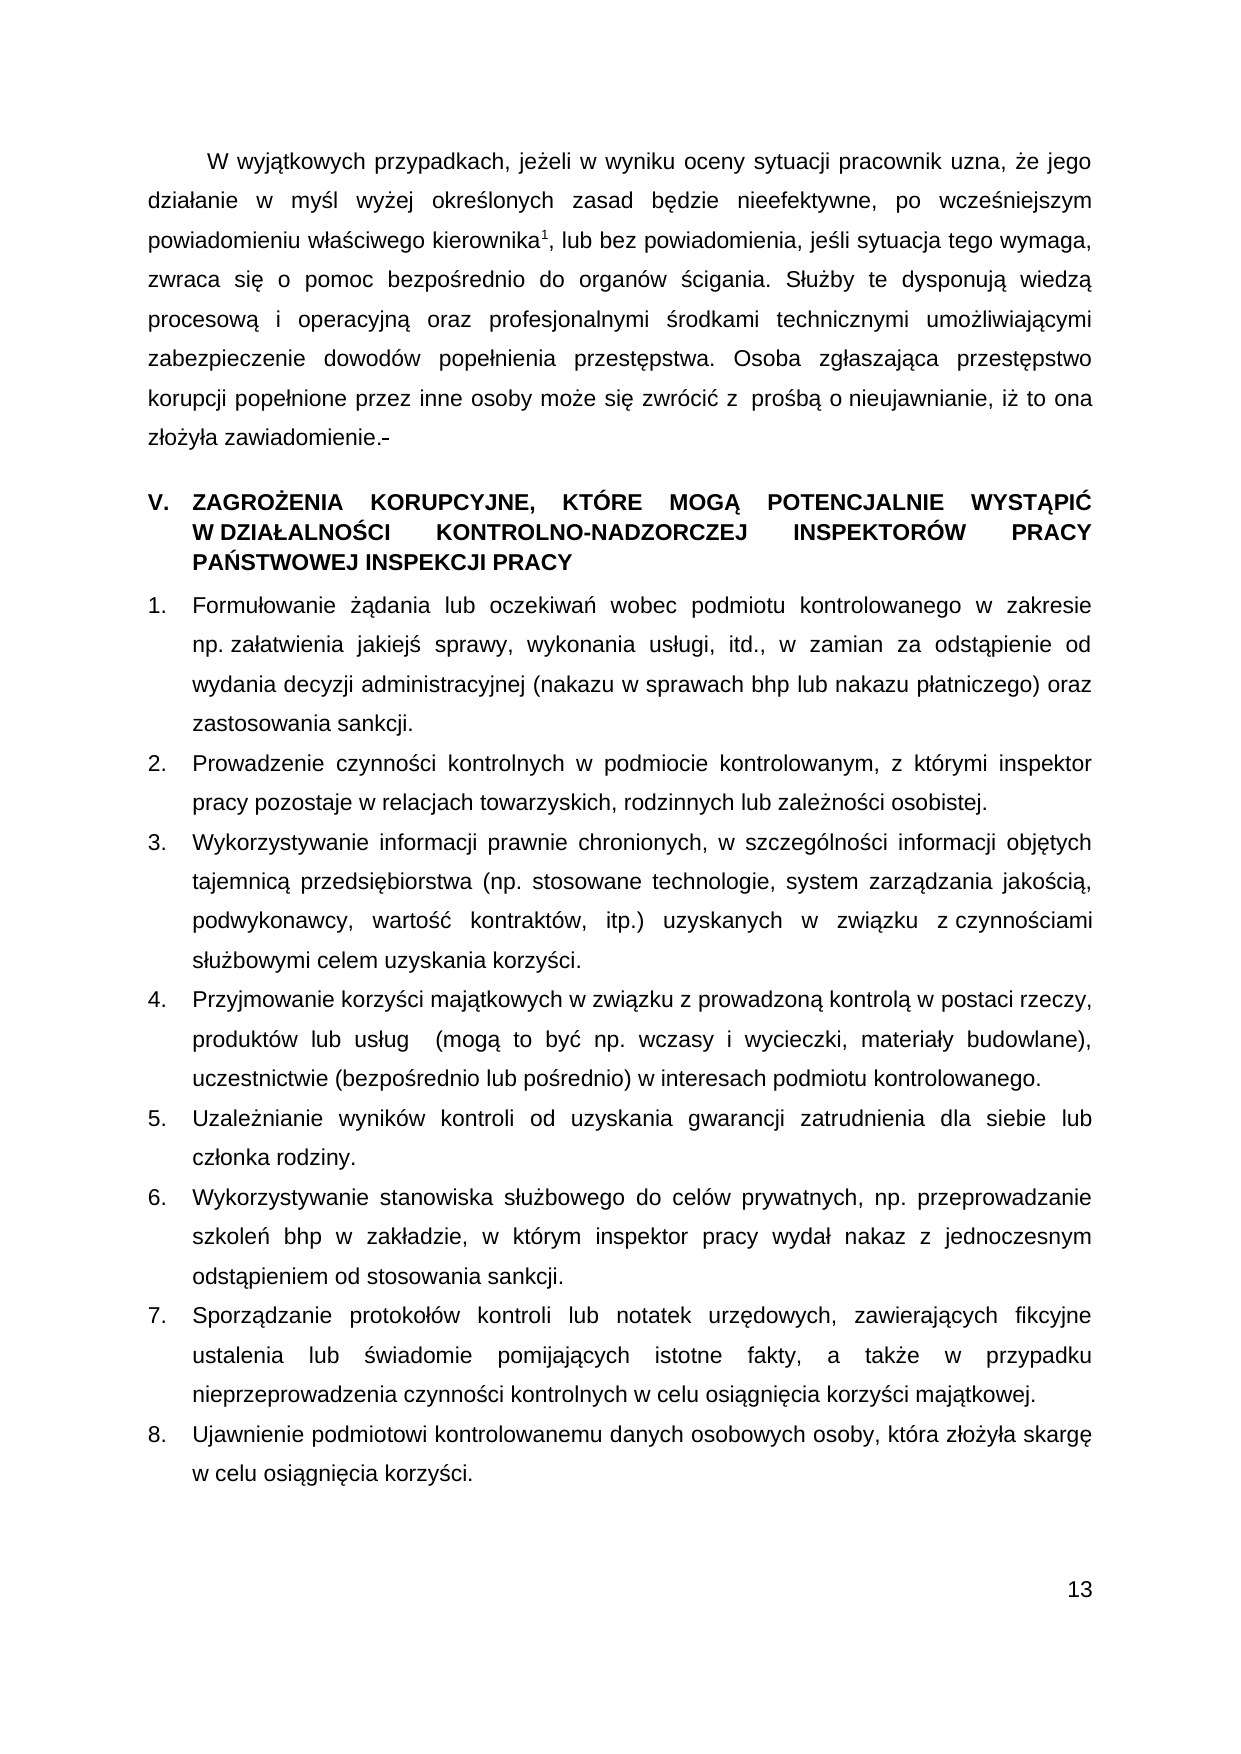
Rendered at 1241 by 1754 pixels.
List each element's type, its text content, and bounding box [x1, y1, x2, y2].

list Wykorzystywanie stanowiska służbowego do celów prywatnych, np. przeprowadzanie szkoleń bhp w zakładzie, w którym inspektor pracy wydał nakaz z jednoczesnym odstąpieniem od stosowania sankcji. [148, 1184, 1092, 1289]
list Formułowanie żądania lub oczekiwań wobec podmiotu kontrolowanego w zakresie np. załatwienia jakiejś sprawy, wykonania usługi, itd., w zamian za odstąpienie od wydania decyzji administracyjnej (nakazu w sprawach bhp lub nakazu płatniczego) oraz zastosowania sankcji. [148, 592, 1092, 736]
list Sporządzanie protokołów kontroli lub notatek urzędowych, zawierających fikcyjne ustalenia lub świadomie pomijających istotne fakty, a także w przypadku nieprzeprowadzenia czynności kontrolnych w celu osiągnięcia korzyści majątkowej. [148, 1302, 1092, 1408]
list Ujawnienie podmiotowi kontrolowanemu danych osobowych osoby, która złożyła skargę w celu osiągnięcia korzyści. [148, 1421, 1092, 1487]
text W wyjątkowych przypadkach, jeżeli w wyniku oceny sytuacji pracownik uzna, że jego działanie w myśl wyżej określonych zasad będzie nieefektywne, po wcześniejszym powiadomieniu właściwego kierownika1, lub bez powiadomienia, jeśli sytuacja tego wymaga, zwraca się o pomoc bezpośrednio do organów ścigania. Służby te dysponują wiedzą procesową i operacyjną oraz profesjonalnymi środkami technicznymi umożliwiającymi zabezpieczenie dowodów popełnienia przestępstwa. Osoba zgłaszająca przestępstwo korupcji popełnione przez inne osoby może się zwrócić z prośbą o nieujawnianie, iż to ona złożyła zawiadomienie. [148, 148, 1092, 450]
list Przyjmowanie korzyści majątkowych w związku z prowadzoną kontrolą w postaci rzeczy, produktów lub usług (mogą to być np. wczasy i wycieczki, materiały budowlane), uczestnictwie (bezpośrednio lub pośrednio) w interesach podmiotu kontrolowanego. [148, 986, 1092, 1092]
list Uzależnianie wyników kontroli od uzyskania gwarancji zatrudnienia dla siebie lub członka rodziny. [148, 1105, 1092, 1171]
list Wykorzystywanie informacji prawnie chronionych, w szczególności informacji objętych tajemnicą przedsiębiorstwa (np. stosowane technologie, system zarządzania jakością, podwykonawcy, wartość kontraktów, itp.) uzyskanych w związku z czynnościami służbowymi celem uzyskania korzyści. [148, 828, 1092, 973]
list ZAGROŻENIA KORUPCYJNE, KTÓRE MOGĄ POTENCJALNIE WYSTĄPIĆ W DZIAŁALNOŚCI KONTROLNO-NADZORCZEJ INSPEKTORÓW PRACY PAŃSTWOWEJ INSPEKCJI PRACY [148, 488, 1092, 575]
list Prowadzenie czynności kontrolnych w podmiocie kontrolowanym, z którymi inspektor pracy pozostaje w relacjach towarzyskich, rodzinnych lub zależności osobistej. [148, 749, 1092, 815]
